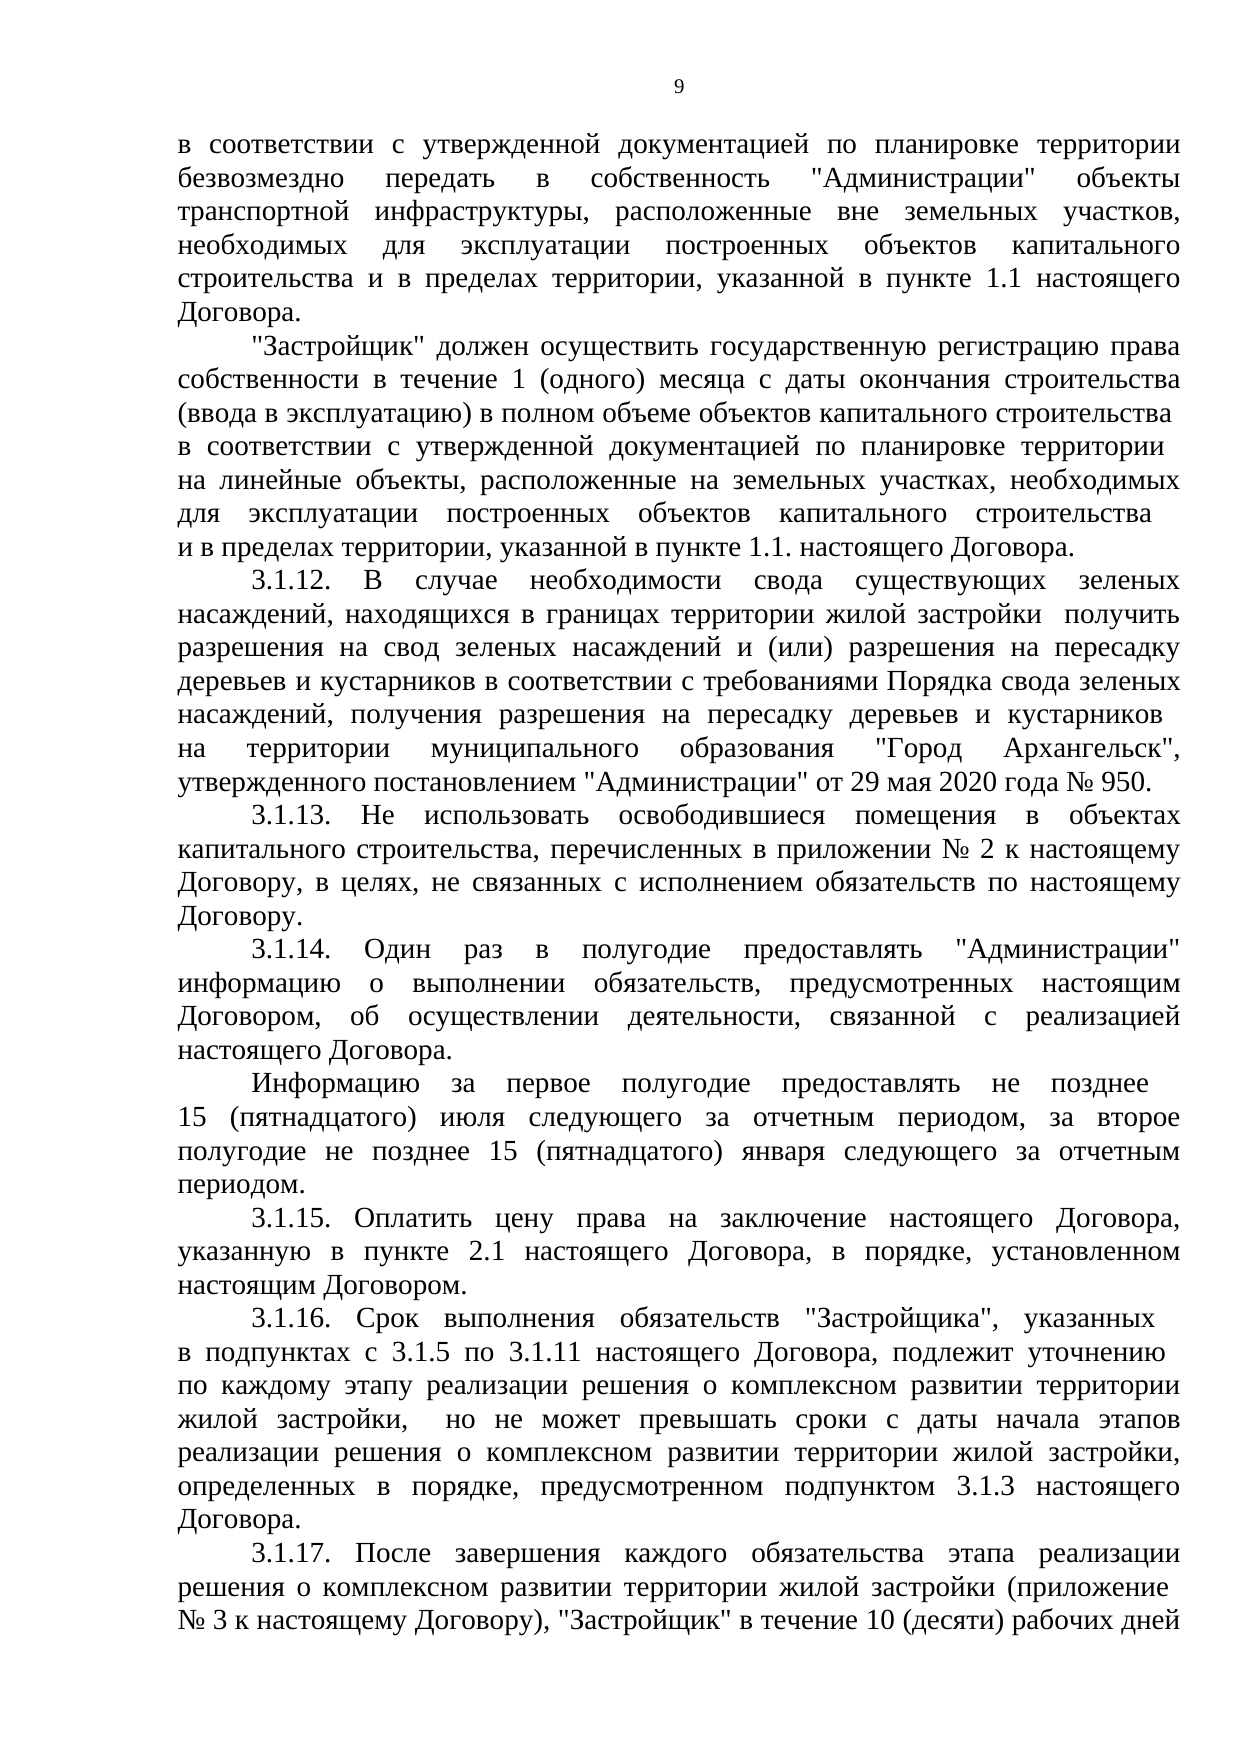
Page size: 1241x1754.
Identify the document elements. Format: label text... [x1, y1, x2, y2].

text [177, 126, 1181, 328]
text 3.1.14. Один раз в полугодие предоставлять "Администрации" информацию о выполнении обязательств, предусмотренных настоящим Договором, об осуществлении деятельности, связанной с реализацией настоящего Договора. [177, 931, 1181, 1066]
text 3.1.12. В случае необходимости свода существующих зеленых насаждений, находящихся в границах территории жилой застройки получить разрешения на свод зеленых насаждений и (или) разрешения на пересадку деревьев и кустарников в соответствии с требованиями Порядка свода зеленых насаждений, получения разрешения на пересадку деревьев и кустарников на территории муниципального образования "Город Архангельск", утвержденного постановлением "Администрации" от 29 мая 2020 года № 950. [177, 562, 1181, 797]
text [177, 1535, 1181, 1636]
text 3.1.16. Срок выполнения обязательств "Застройщика", указанных в подпунктах с 3.1.5 по 3.1.11 настоящего Договора, подлежит уточнению по каждому этапу реализации решения о комплексном развитии территории жилой застройки, но не может превышать сроки с даты начала этапов реализации решения о комплексном развитии территории жилой застройки, определенных в порядке, предусмотренном подпунктом 3.1.3 настоящего Договора. [177, 1300, 1181, 1535]
text 3.1.13. Не использовать освободившиеся помещения в объектах капитального строительства, перечисленных в приложении № 2 к настоящему Договору, в целях, не связанных с исполнением обязательств по настоящему Договору. [177, 797, 1181, 931]
text Информацию за первое полугодие предоставлять не позднее 15 (пятнадцатого) июля следующего за отчетным периодом, за второе полугодие не позднее 15 (пятнадцатого) января следующего за отчетным периодом. [177, 1066, 1181, 1200]
text "Застройщик" должен осуществить государственную регистрацию права собственности в течение 1 (одного) месяца с даты окончания строительства (ввода в эксплуатацию) в полном объеме объектов капитального строительства в соответствии с утвержденной документацией по планировке территории на линейные объекты, расположенные на земельных участках, необходимых для эксплуатации построенных объектов капитального строительства и в пределах территории, указанной в пункте 1.1. настоящего Договора. [177, 328, 1181, 562]
text 3.1.15. Оплатить цену права на заключение настоящего Договора, указанную в пункте 2.1 настоящего Договора, в порядке, установленном настоящим Договором. [177, 1200, 1181, 1300]
